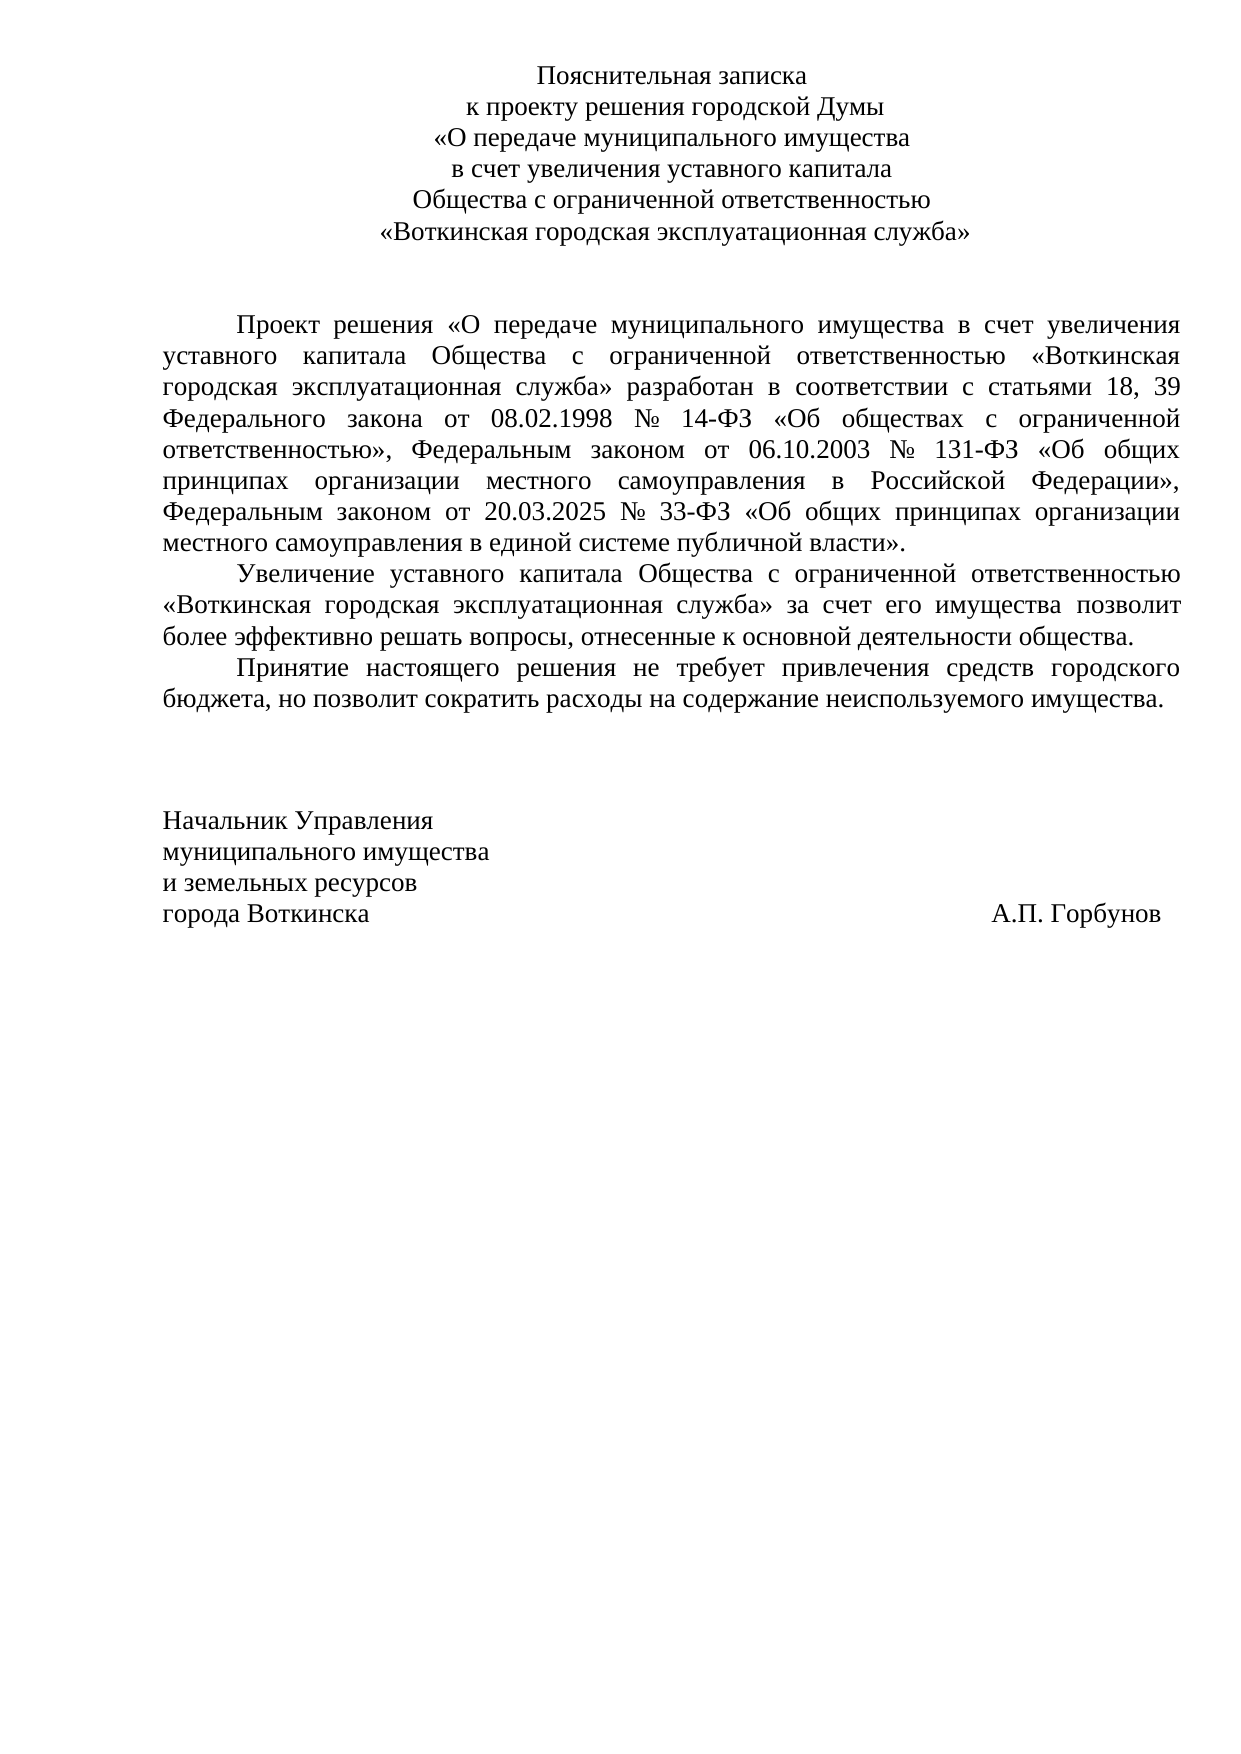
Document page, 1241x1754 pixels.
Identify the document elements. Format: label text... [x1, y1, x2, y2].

text Начальник Управления [162, 804, 1181, 835]
text и земельных ресурсов [162, 866, 1181, 898]
text «Воткинская городская эксплуатационная служба» [162, 215, 1181, 246]
text Увеличение уставного капитала Общества с ограниченной ответственностью «Воткинская городская эксплуатационная служба» за счет его имущества позволит более эффективно решать вопросы, отнесенные к основной деятельности общества. [162, 557, 1181, 651]
text муниципального имущества [162, 835, 1181, 866]
text Принятие настоящего решения не требует привлечения средств городского бюджета, но позволит сократить расходы на содержание неиспользуемого имущества. [162, 651, 1181, 713]
text в счет увеличения уставного капитала [162, 152, 1181, 184]
text к проекту решения городской Думы [162, 90, 1181, 121]
text Пояснительная записка [162, 59, 1181, 90]
text «О передаче муниципального имущества [162, 121, 1181, 152]
text города Воткинска А.П. Горбунов [162, 898, 1181, 929]
text Проект решения «О передаче муниципального имущества в счет увеличения уставного капитала Общества с ограниченной ответственностью «Воткинская городская эксплуатационная служба» разработан в соответствии с статьями 18, 39 Федерального закона от 08.02.1998 № 14-ФЗ «Об обществах с ограниченной ответственностью», Федеральным законом от 06.10.2003 № 131-ФЗ «Об общих принципах организации местного самоуправления в Российской Федерации», Федеральным законом от 20.03.2025 № 33-ФЗ «Об общих принципах организации местного самоуправления в единой системе публичной власти». [162, 308, 1181, 557]
text Общества с ограниченной ответственностью [162, 184, 1181, 215]
